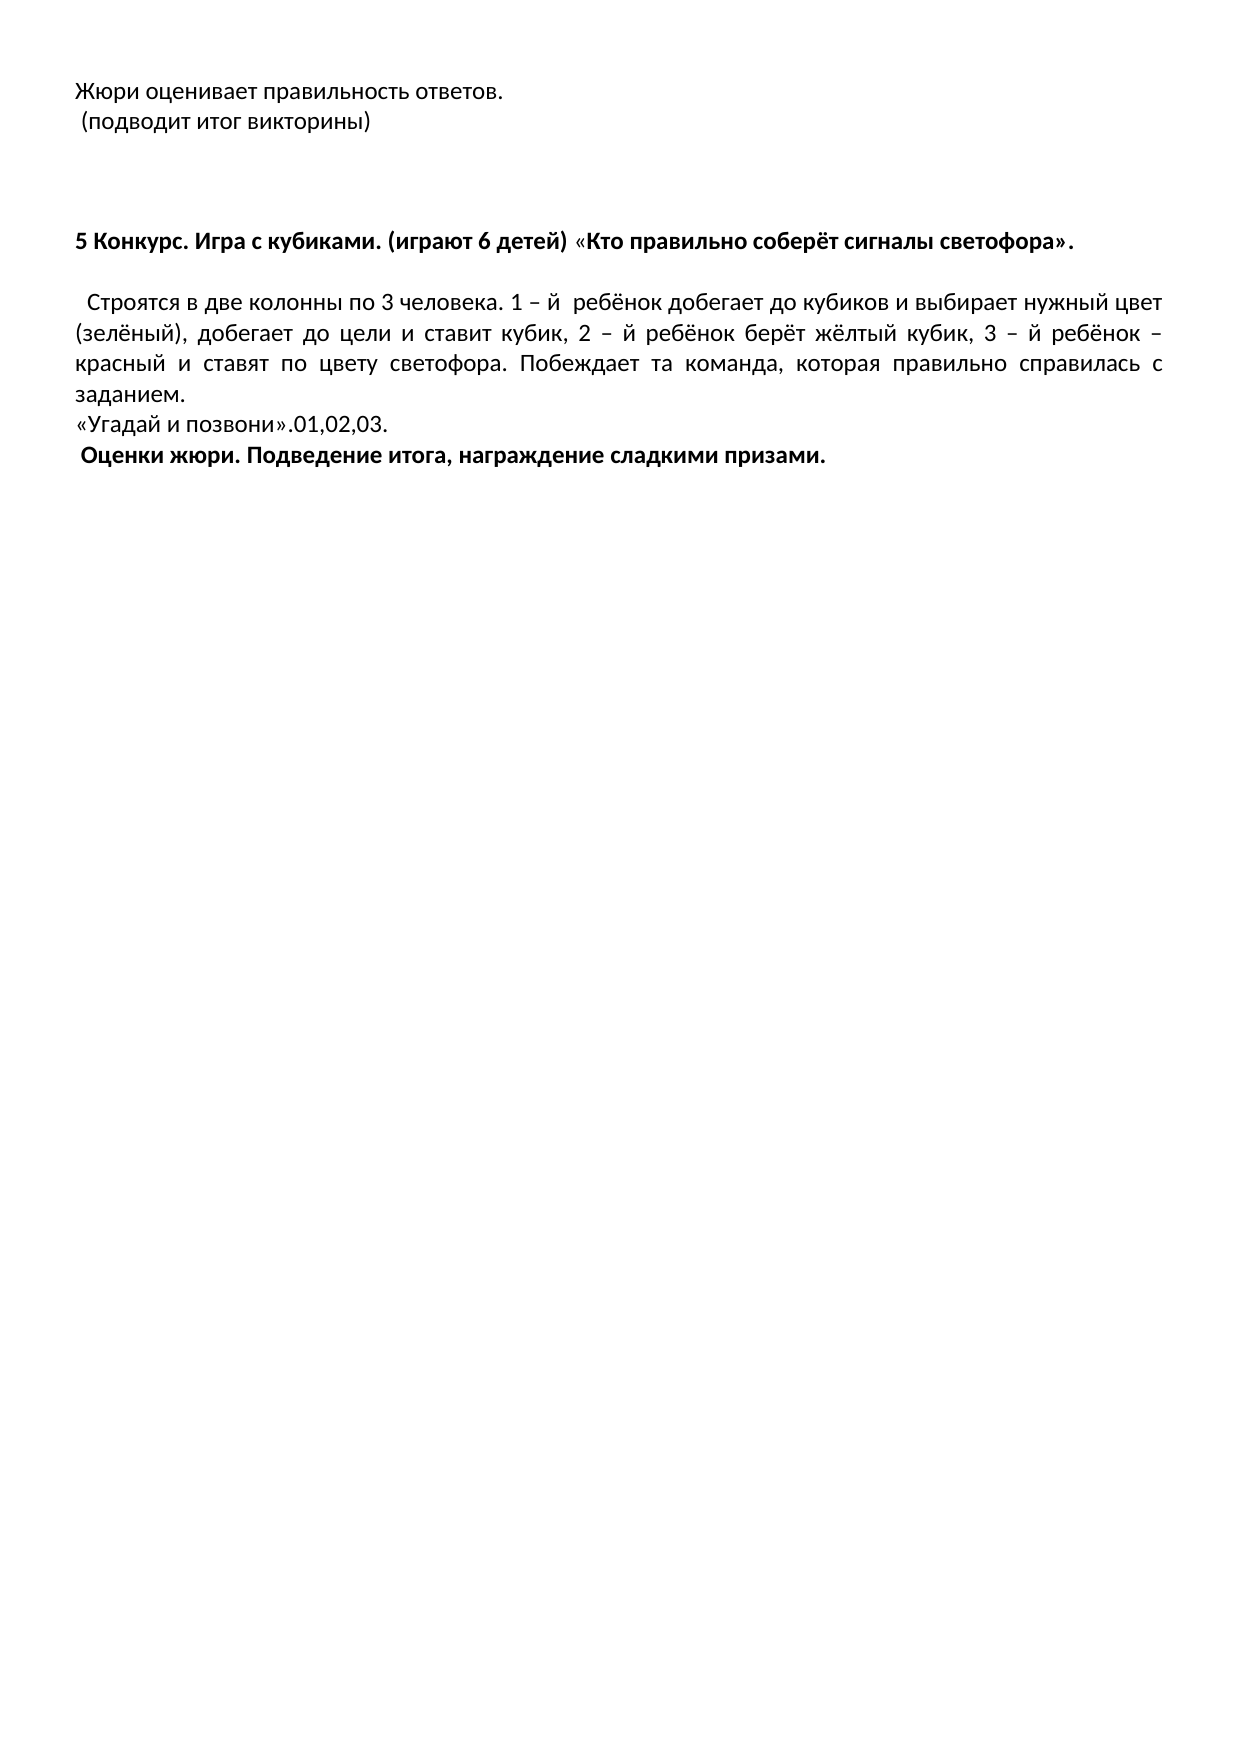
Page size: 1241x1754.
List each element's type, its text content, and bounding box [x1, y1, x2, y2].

text 5 Конкурс. Игра с кубиками. (играют 6 детей) «Кто правильно соберёт сигналы светофора». [75, 225, 1165, 256]
text «Угадай и позвони».01,02,03. [75, 408, 1165, 439]
text Строятся в две колонны по 3 человека. 1 – й ребёнок добегает до кубиков и выбирает нужный цвет (зелёный), добегает до цели и ставит кубик, 2 – й ребёнок берёт жёлтый кубик, 3 – й ребёнок – красный и ставят по цвету светофора. Побеждает та команда, которая правильно справилась с заданием. [75, 286, 1165, 408]
text Оценки жюри. Подведение итога, награждение сладкими призами. [75, 439, 1165, 469]
text Жюри оценивает правильность ответов. [75, 75, 1165, 106]
text (подводит итог викторины) [75, 106, 1165, 136]
